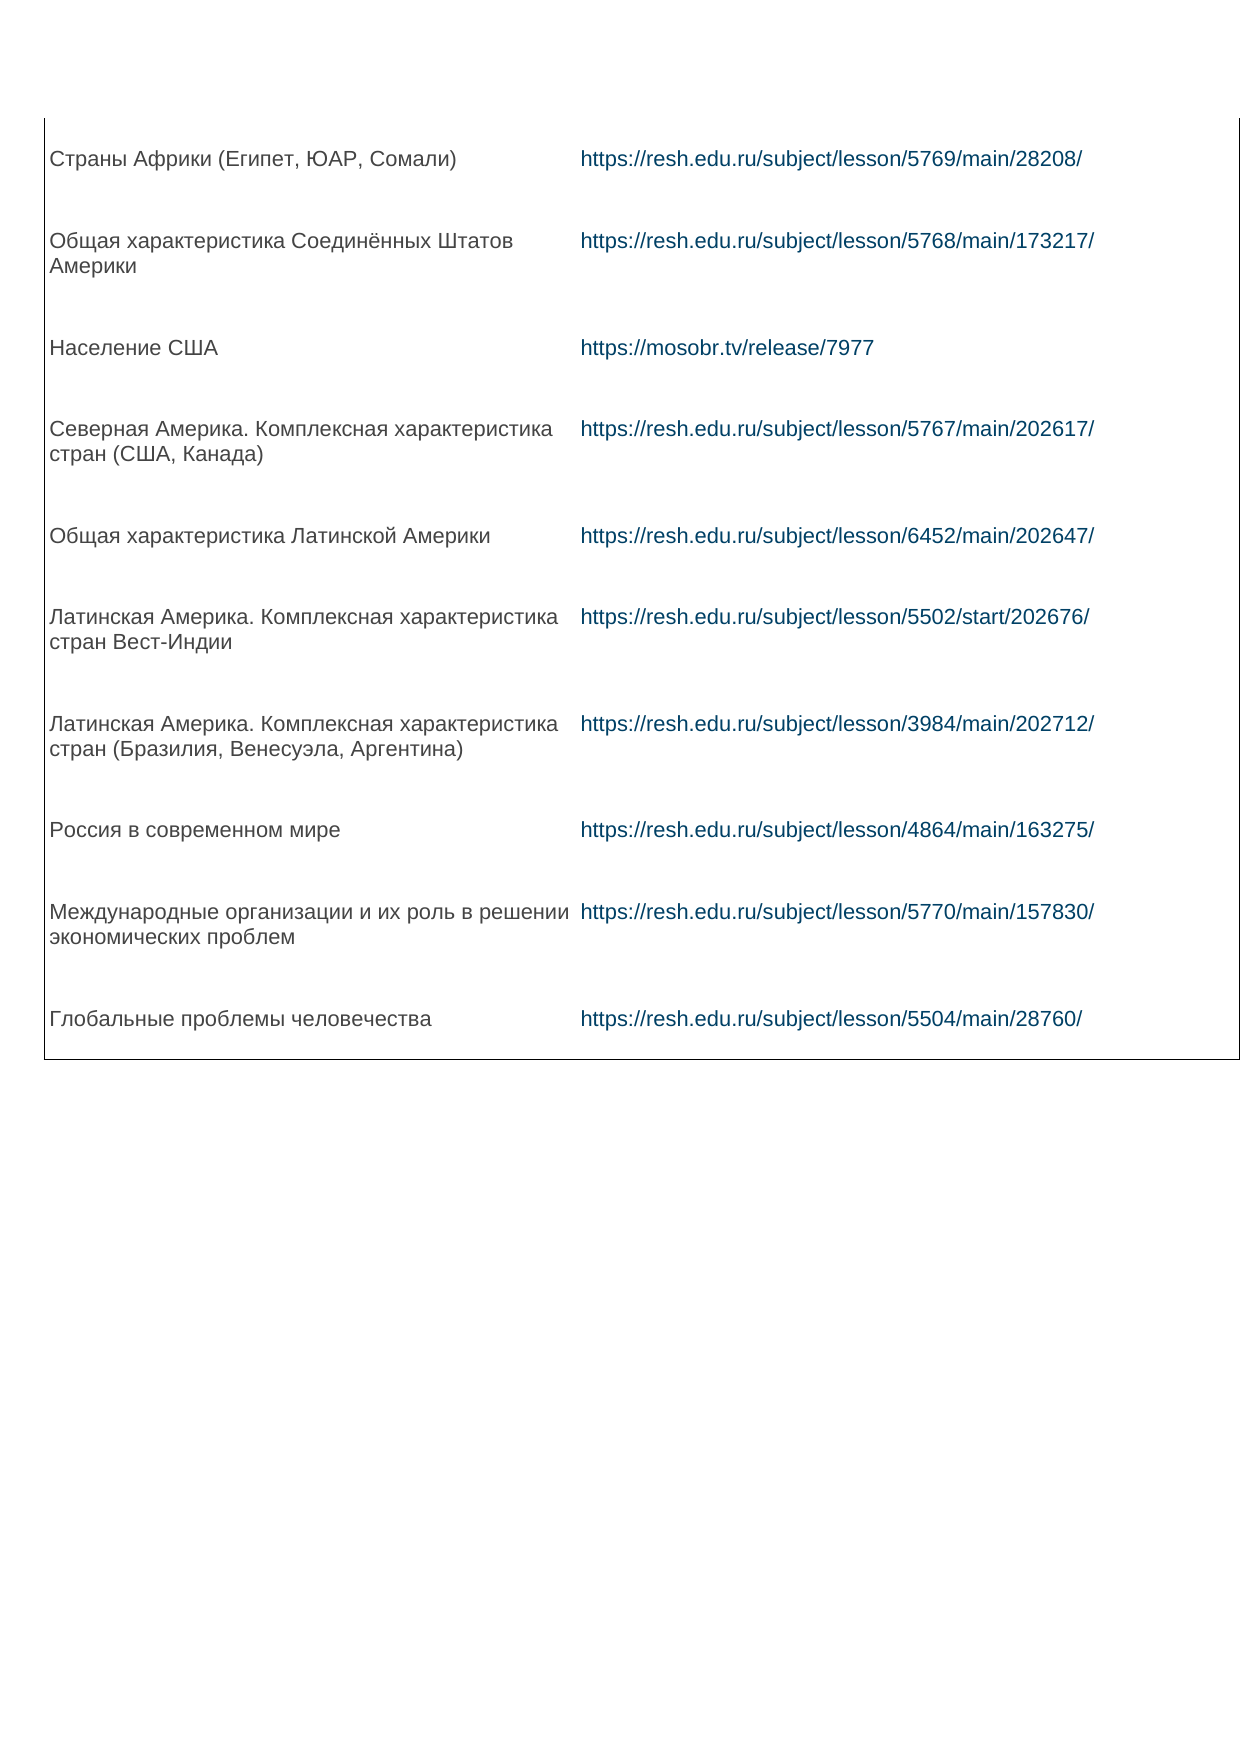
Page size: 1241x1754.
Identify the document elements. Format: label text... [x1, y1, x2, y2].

table_cell https://resh.edu.ru/subject/lesson/5504/main/28760/ [576, 977, 1239, 1059]
table_cell Страны Африки (Египет, ЮАР, Сомали) [45, 118, 576, 199]
table_cell Россия в современном мире [45, 789, 576, 871]
table_cell Глобальные проблемы человечества [45, 977, 576, 1059]
table_cell Латинская Америка. Комплексная характеристика стран (Бразилия, Венесуэла, Аргентина) [45, 683, 576, 789]
table_cell Общая характеристика Соединённых Штатов Америки [45, 200, 576, 306]
table_cell Латинская Америка. Комплексная характеристика стран Вест-Индии [45, 576, 576, 682]
table_cell Общая характеристика Латинской Америки [45, 494, 576, 576]
table_cell https://resh.edu.ru/subject/lesson/5770/main/157830/ [576, 871, 1239, 977]
table_cell Население США [45, 306, 576, 388]
table_cell https://resh.edu.ru/subject/lesson/3984/main/202712/ [576, 683, 1239, 789]
table_cell Международные организации и их роль в решении экономических проблем [45, 871, 576, 977]
table_cell https://resh.edu.ru/subject/lesson/5769/main/28208/ [576, 118, 1239, 199]
table_cell https://resh.edu.ru/subject/lesson/4864/main/163275/ [576, 789, 1239, 871]
table_cell https://resh.edu.ru/subject/lesson/5502/start/202676/ [576, 576, 1239, 682]
table_cell Северная Америка. Комплексная характеристика стран (США, Канада) [45, 388, 576, 494]
table_cell https://resh.edu.ru/subject/lesson/5767/main/202617/ [576, 388, 1239, 494]
table_cell https://resh.edu.ru/subject/lesson/5768/main/173217/ [576, 200, 1239, 306]
table_cell https://mosobr.tv/release/7977 [576, 306, 1239, 388]
table_cell https://resh.edu.ru/subject/lesson/6452/main/202647/ [576, 494, 1239, 576]
